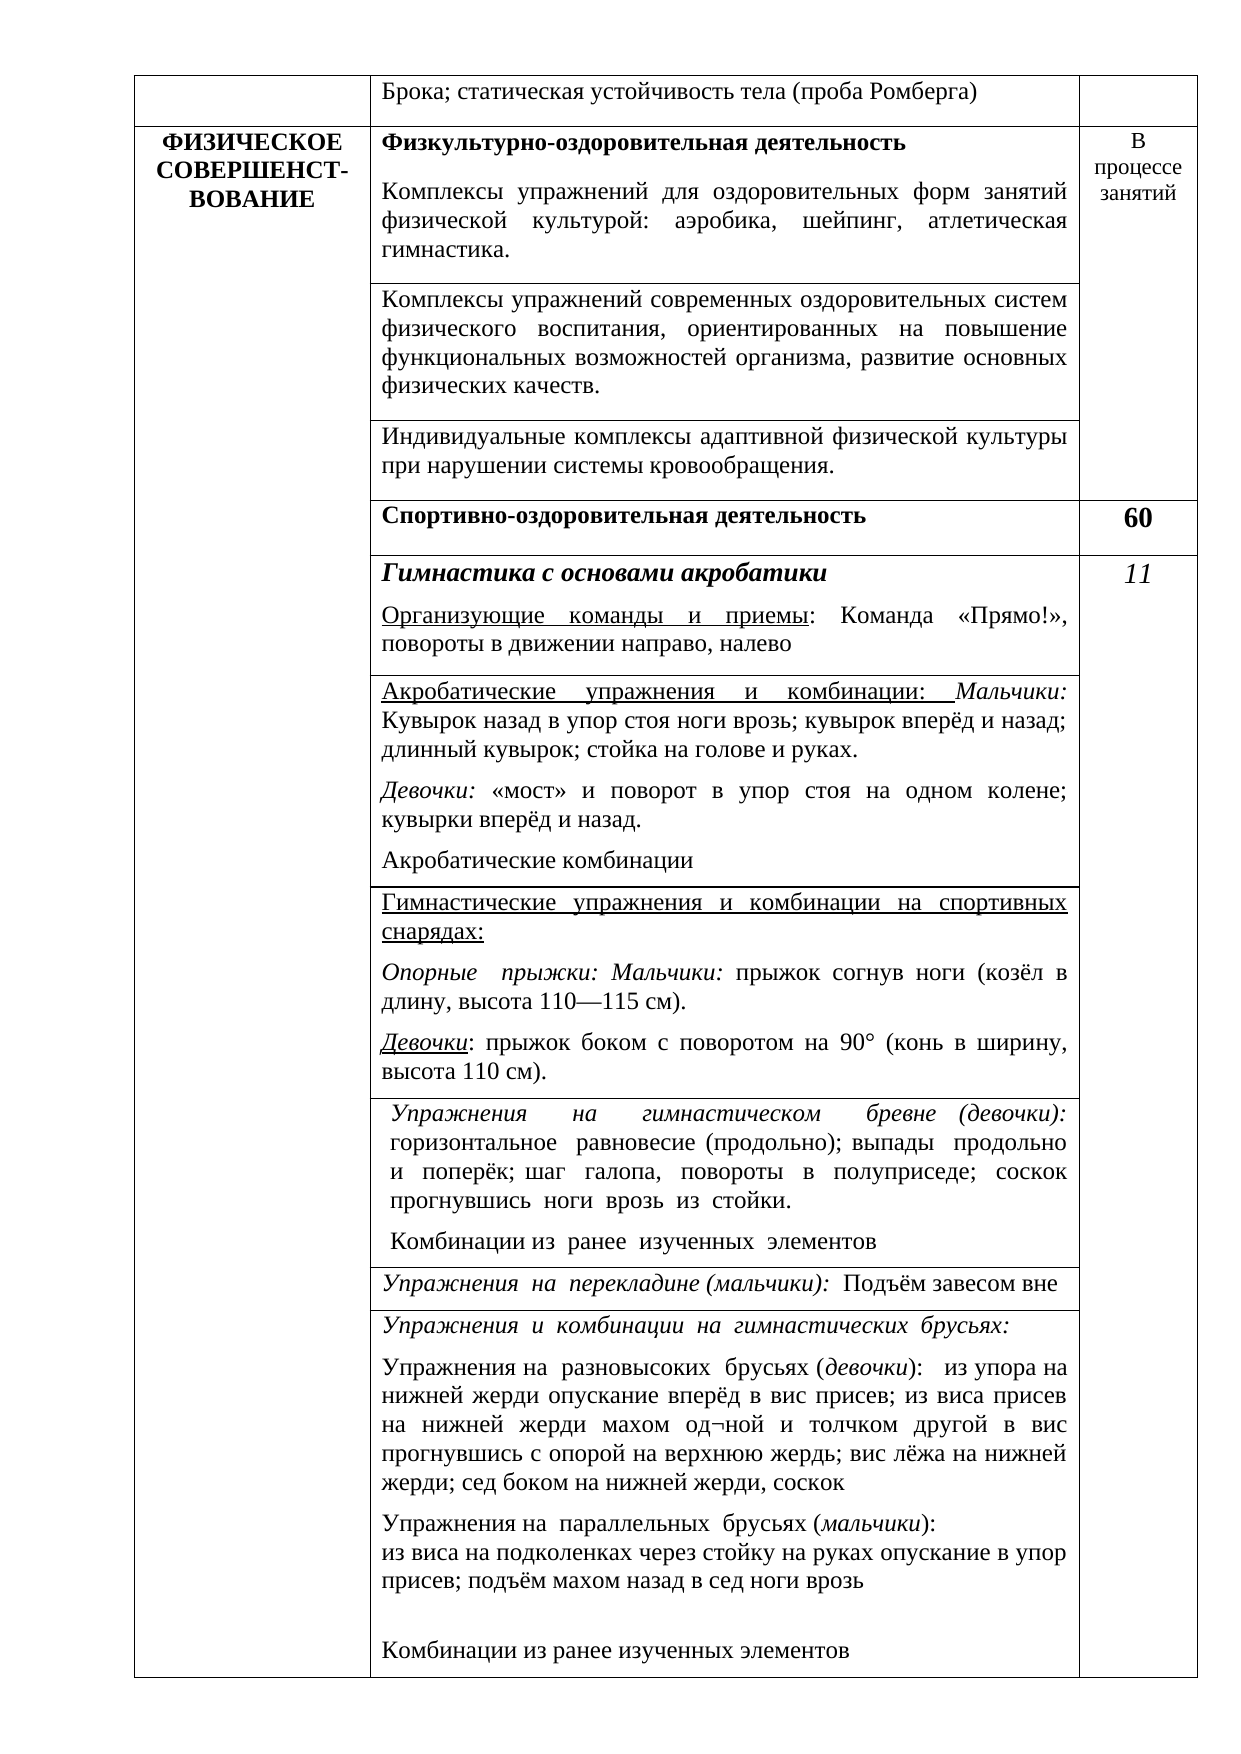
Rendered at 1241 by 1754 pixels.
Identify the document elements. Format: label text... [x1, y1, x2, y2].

table_cell Гимнастика с основами акробатики Организующие команды и приемы: Команда «Прямо!», повороты в движении направо, налево [371, 556, 1079, 675]
table_cell Спортивно-оздоровительная деятельность [371, 501, 1079, 555]
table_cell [371, 76, 1079, 126]
table_cell Комплексы упражнений современных оздоровительных систем физического воспитания, ориентированных на повышение функциональных возможностей организма, развитие основных физических качеств. [371, 284, 1079, 420]
table_cell Физкультурно-оздоровительная деятельность Комплексы упражнений для оздоровительных форм занятий физической культурой: аэробика, шейпинг, атлетическая гимнастика. [371, 127, 1079, 283]
table_cell Акробатические упражнения и комбинации: Мальчики: Кувырок назад в упор стоя ноги врозь; кувырок вперёд и назад; длинный кувырок; стойка на голове и руках. Девочки: «мост» и поворот в упор стоя на одном колене; кувырки вперёд и назад. Акробатические комбинации [371, 676, 1079, 886]
table_cell Индивидуальные комплексы адаптивной физической культуры при нарушении системы кровообращения. [371, 421, 1079, 499]
table_cell В процессе занятий [1080, 127, 1197, 499]
table_cell 11 [1080, 556, 1197, 1677]
table_cell ФИЗИЧЕСКОЕ СОВЕРШЕНСТ-ВОВАНИЕ [135, 127, 370, 1677]
table_cell 60 [1080, 501, 1197, 555]
table_cell Упражнения и комбинации на гимнастических брусьях: Упражнения на разновысоких брусьях (девочки): из упора на нижней жерди опускание вперёд в вис присев; из виса присев на нижней жерди махом од¬ной и толчком другой в вис прогнувшись с опорой на верхнюю жердь; вис лёжа на нижней жерди; сед боком на нижней жерди, соскок Упражнения на параллельных брусьях (мальчики): из виса на подколенках через стойку на руках опускание в упор присев; подъём махом назад в сед ноги врозь Комбинации из ранее изученных элементов [371, 1311, 1079, 1677]
table_cell Гимнастические упражнения и комбинации на спортивных снарядах: Опорные прыжки: Мальчики: прыжок согнув ноги (козёл в длину, высота 110—115 см). Девочки: прыжок боком с поворотом на 90° (конь в ширину, высота 110 см). [371, 888, 1079, 1097]
table_cell Упражнения на гимнастическом бревне (девочки): горизонтальное равновесие (продольно); выпады продольно и поперёк; шаг галопа, повороты в полуприседе; соскок прогнувшись ноги врозь из стойки. Комбинации из ранее изученных элементов [371, 1099, 1079, 1267]
table_cell Упражнения на перекладине (мальчики): Подъём завесом вне [371, 1268, 1079, 1309]
